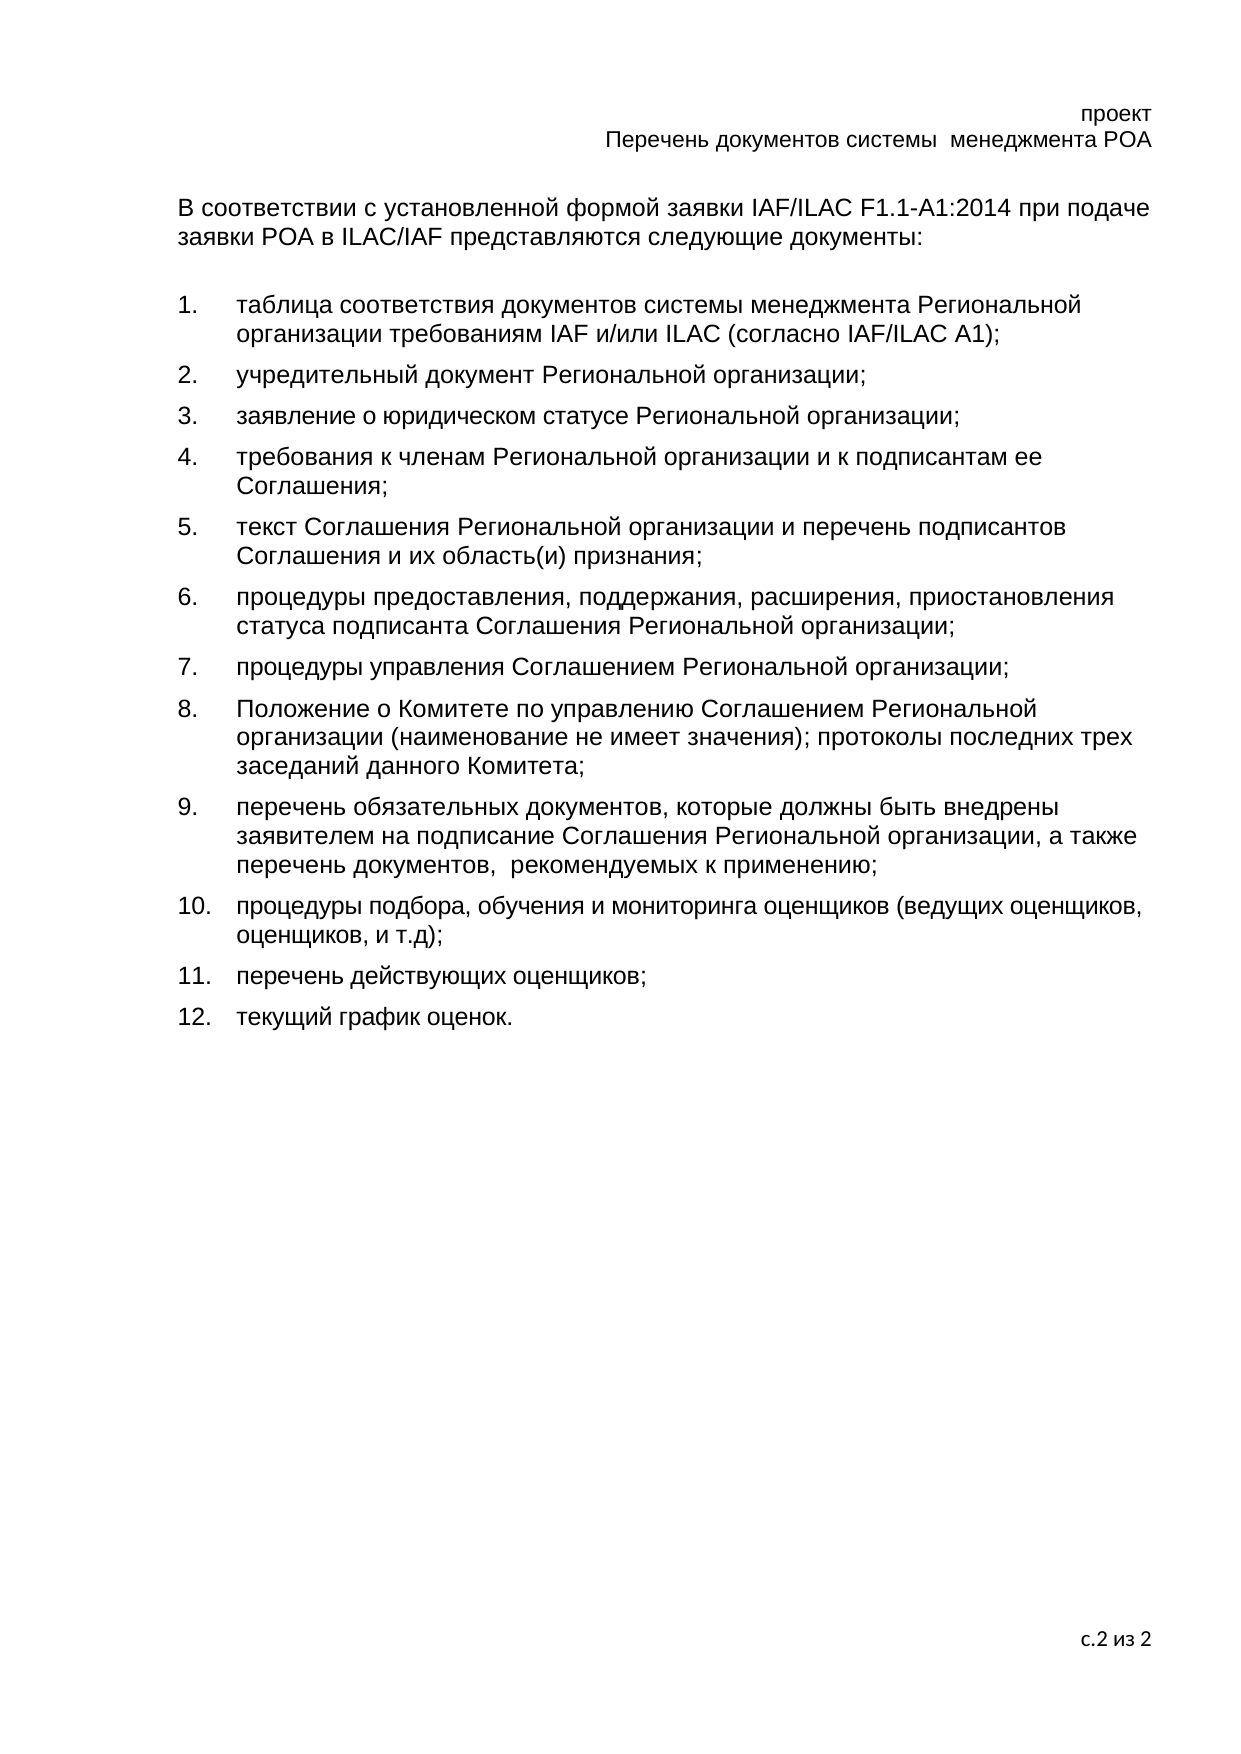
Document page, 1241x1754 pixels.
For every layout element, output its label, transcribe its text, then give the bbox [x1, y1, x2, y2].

list процедуры предоставления, поддержания, расширения, приостановления статуса подписанта Соглашения Региональной организации; [177, 582, 1154, 640]
list учредительный документ Региональной организации; [177, 360, 1097, 389]
list перечень действующих оценщиков; [177, 961, 1154, 990]
list таблица соответствия документов системы менеджмента Региональной организации требованиям IAF и/или ILAC (согласно IAF/ILAC A1); [177, 290, 1097, 347]
list перечень обязательных документов, которые должны быть внедрены заявителем на подписание Соглашения Региональной организации, а также перечень документов, рекомендуемых к применению; [177, 792, 1154, 879]
list процедуры управления Соглашением Региональной организации; [177, 652, 1154, 681]
list требования к членам Региональной организации и к подписантам ее Соглашения; [177, 442, 1154, 500]
list процедуры подбора, обучения и мониторинга оценщиков (ведущих оценщиков, оценщиков, и т.д); [177, 891, 1154, 949]
list Положение о Комитете по управлению Соглашением Региональной организации (наименование не имеет значения); протоколы последних трех заседаний данного Комитета; [177, 694, 1154, 780]
list текущий график оценок. [177, 1002, 1154, 1031]
list заявление о юридическом статусе Региональной организации; [177, 401, 1154, 430]
list текст Соглашения Региональной организации и перечень подписантов Соглашения и их область(и) признания; [177, 512, 1154, 570]
text В соответствии с установленной формой заявки IAF/ILAC F1.1-A1:2014 при подаче заявки РОА в ILAC/IAF представляются следующие документы: [177, 193, 1152, 251]
